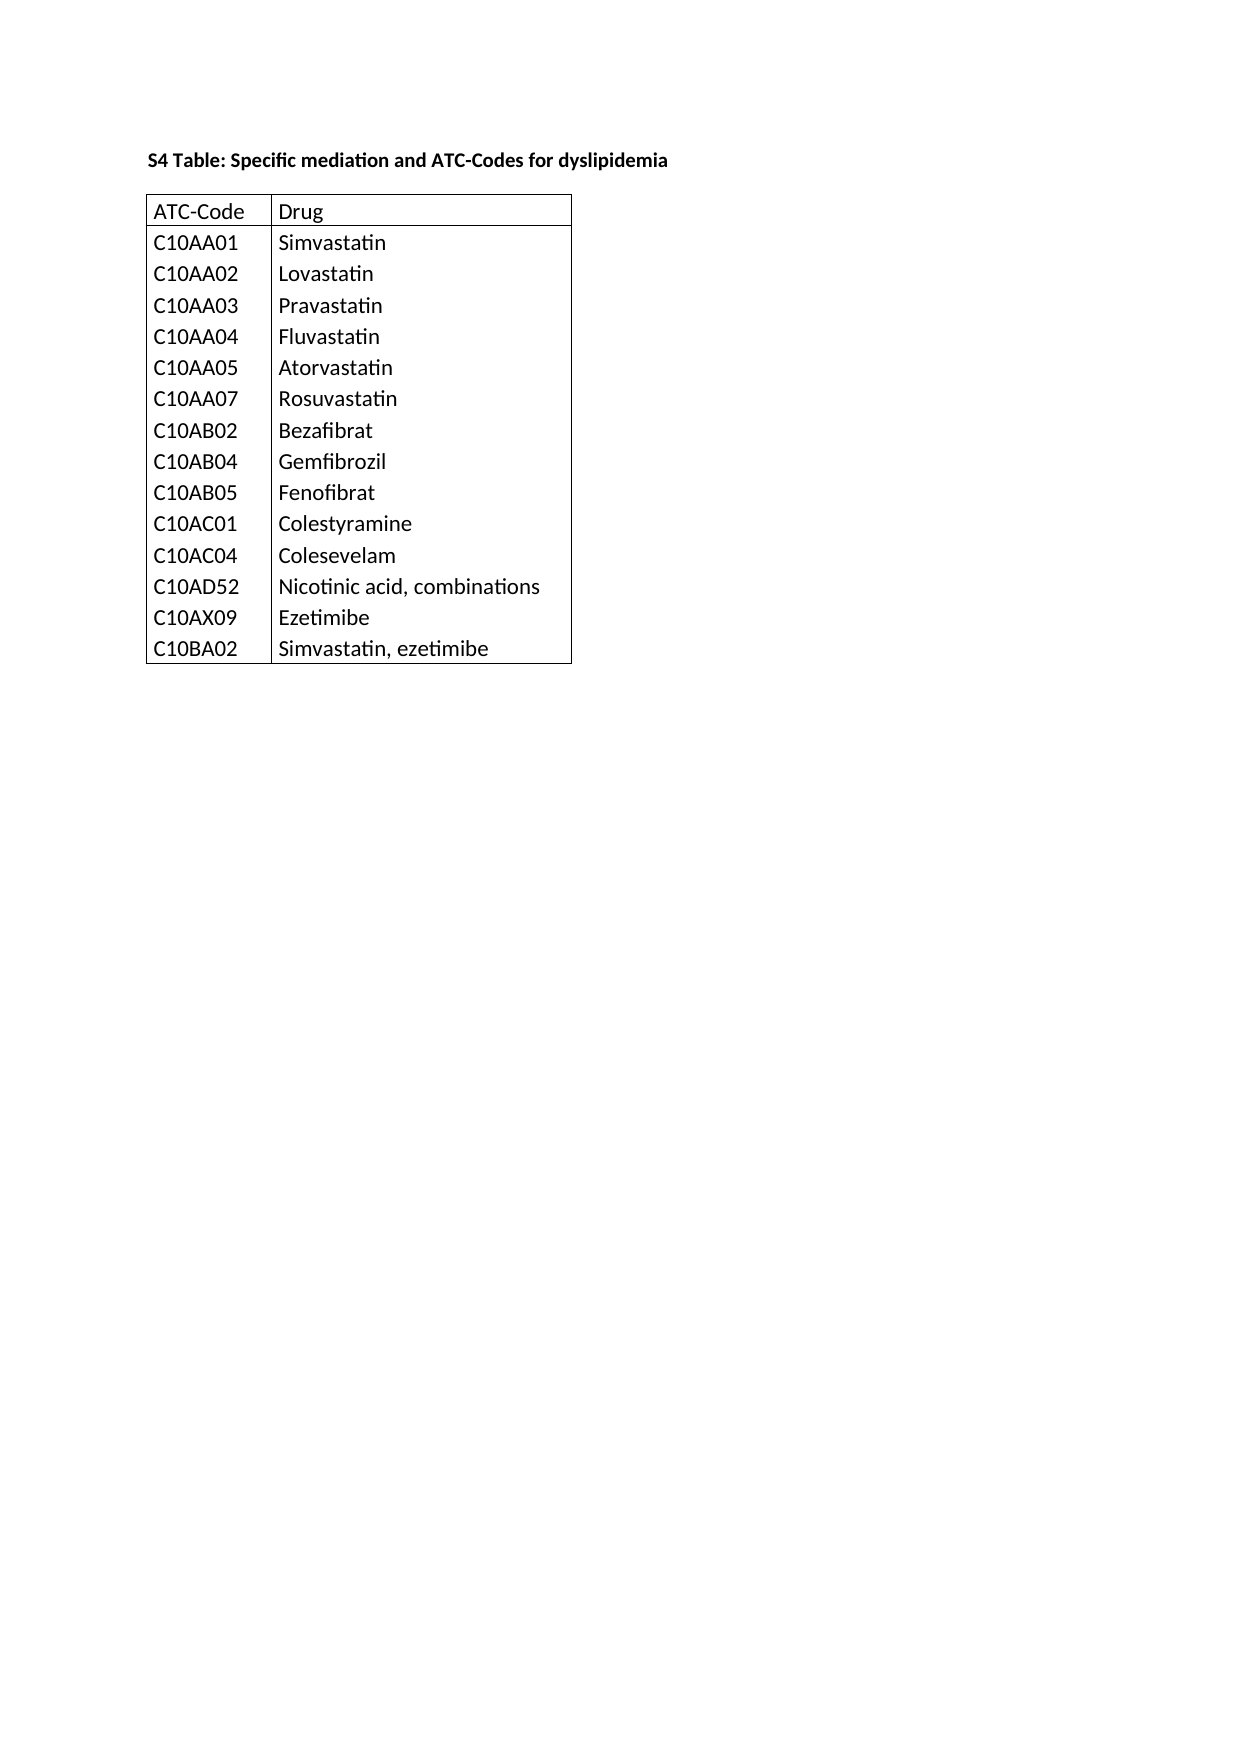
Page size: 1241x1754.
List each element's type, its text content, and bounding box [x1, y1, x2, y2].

table_cell C10AD52 [147, 569, 271, 600]
table_cell Pravastatin [272, 288, 571, 319]
table_cell Atorvastatin [272, 350, 571, 381]
table_header ATC-Code [147, 195, 271, 225]
table_cell Simvastatin, ezetimibe [272, 631, 571, 663]
table_cell C10AX09 [147, 600, 271, 631]
table_cell C10AA02 [147, 256, 271, 288]
table_cell Nicotinic acid, combinations [272, 569, 571, 600]
table_cell C10AC04 [147, 538, 271, 569]
table_cell Fenofibrat [272, 475, 571, 506]
table_cell C10AB02 [147, 413, 271, 444]
table_cell C10AB04 [147, 444, 271, 475]
table_cell C10AB05 [147, 475, 271, 506]
table_cell Simvastatin [272, 226, 571, 256]
table_cell C10AC01 [147, 506, 271, 538]
table_cell C10AA05 [147, 350, 271, 381]
table_cell Colestyramine [272, 506, 571, 538]
table_cell Lovastatin [272, 256, 571, 288]
text S4 Table: Specific mediation and ATC-Codes for dyslipidemia [148, 148, 1093, 173]
table_cell C10AA01 [147, 226, 271, 256]
table_cell C10AA07 [147, 381, 271, 413]
table_cell Bezafibrat [272, 413, 571, 444]
table_cell C10AA04 [147, 319, 271, 350]
table_cell C10BA02 [147, 631, 271, 663]
table_cell Gemfibrozil [272, 444, 571, 475]
table_cell Fluvastatin [272, 319, 571, 350]
table_cell Rosuvastatin [272, 381, 571, 413]
table_cell Colesevelam [272, 538, 571, 569]
table_cell C10AA03 [147, 288, 271, 319]
table_cell Ezetimibe [272, 600, 571, 631]
table_header Drug [272, 195, 571, 225]
